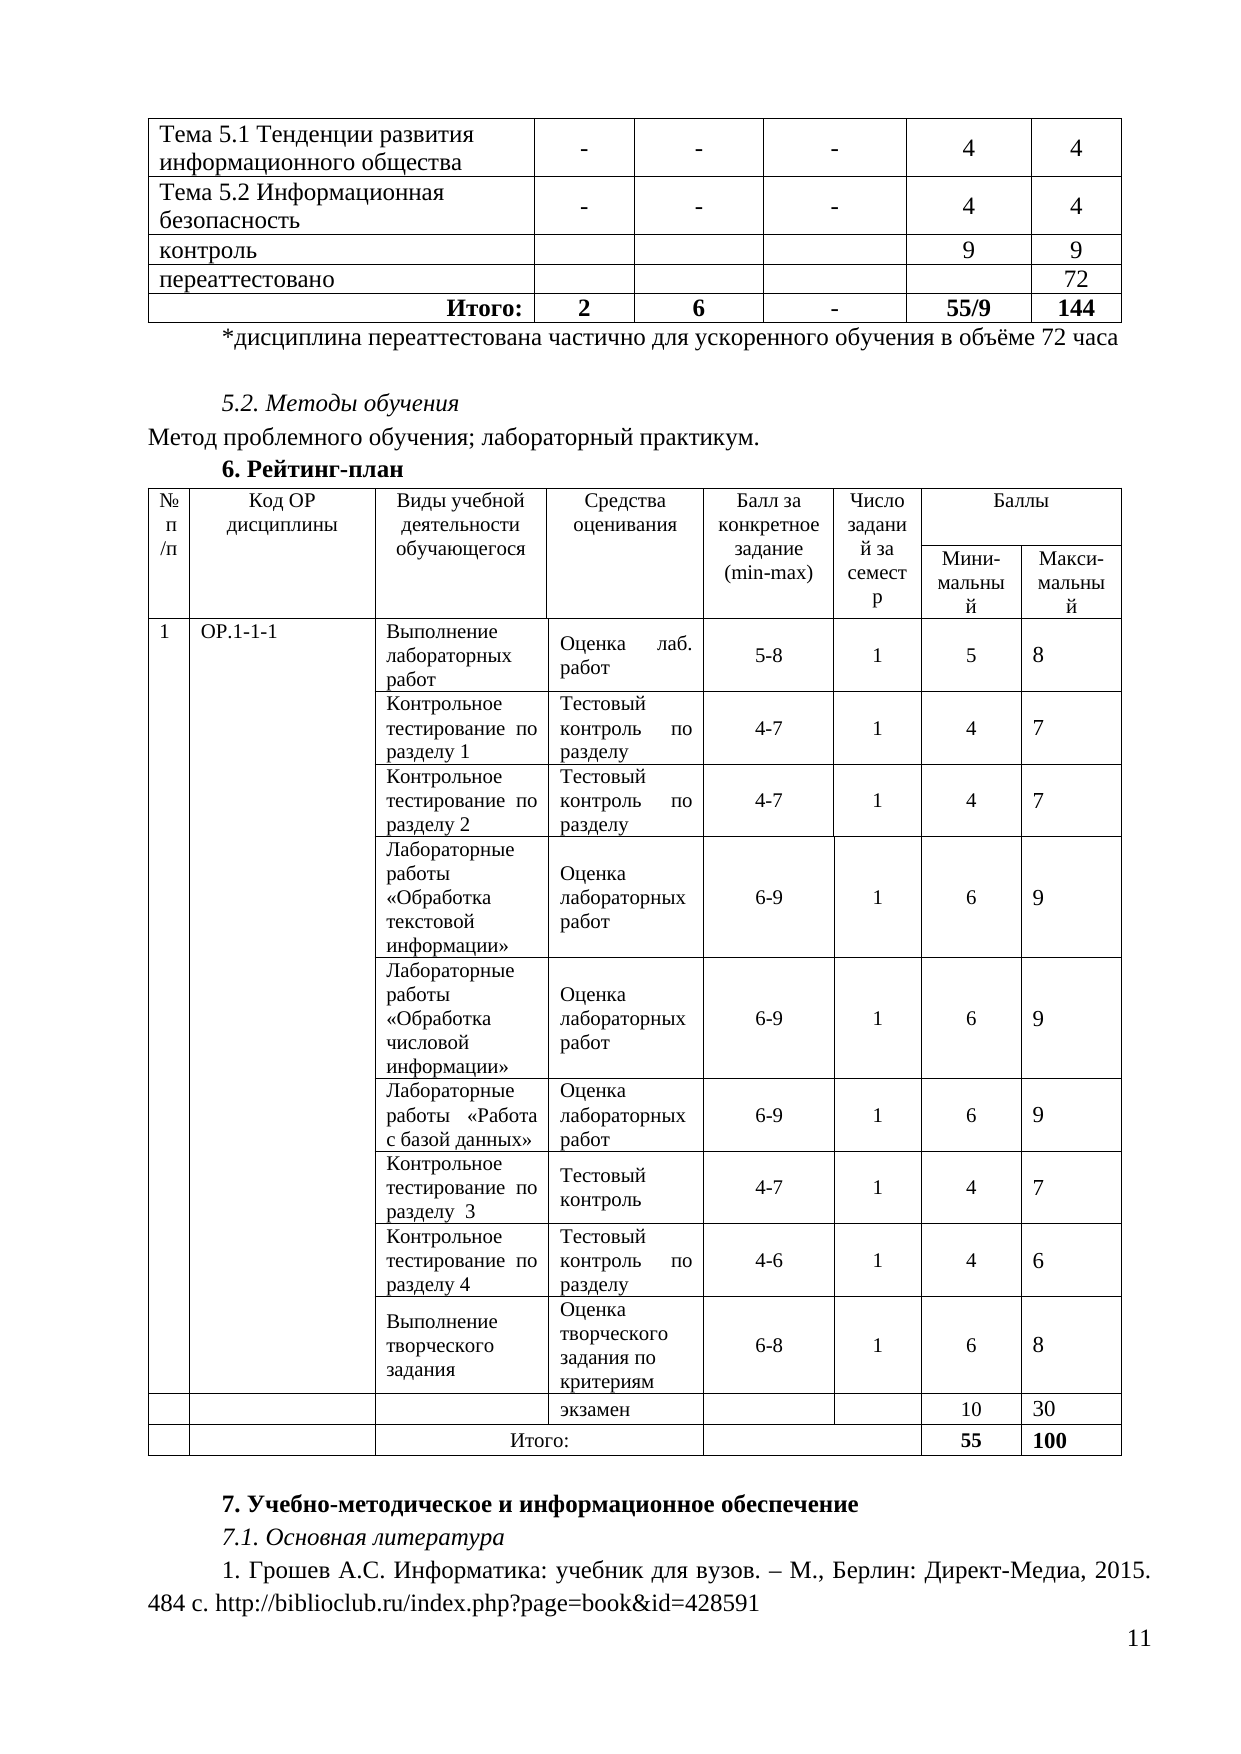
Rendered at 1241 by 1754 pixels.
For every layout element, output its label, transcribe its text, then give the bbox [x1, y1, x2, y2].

table_cell 6 [635, 294, 763, 322]
table_cell 1 [835, 837, 921, 957]
table_cell Оценка лаб. работ [549, 619, 703, 691]
table_cell контроль [149, 235, 534, 263]
table_cell 8 [1022, 1297, 1121, 1393]
table_cell 5-8 [704, 619, 833, 691]
table_cell [635, 265, 763, 293]
table_cell Контрольное тестирование по разделу 3 [376, 1152, 548, 1223]
table_cell 30 [1022, 1394, 1121, 1424]
table_cell 6 [922, 958, 1021, 1078]
table_cell 9 [1032, 235, 1121, 263]
table_cell 4 [922, 692, 1021, 763]
table_cell 1 [835, 1224, 921, 1296]
table_cell Тестовый контроль по разделу [549, 1224, 703, 1296]
table_cell [907, 265, 1031, 293]
table_cell [190, 1425, 375, 1455]
table_cell 10 [922, 1394, 1021, 1424]
table_cell [764, 265, 906, 293]
table_cell Итого: [376, 1425, 703, 1455]
table_cell Контрольное тестирование по разделу 1 [376, 692, 548, 763]
table_cell - [764, 294, 906, 322]
table_cell ОР.1-1-1 [190, 619, 375, 1393]
table_cell 6-9 [704, 958, 834, 1078]
table_cell 72 [1032, 265, 1121, 293]
table_cell [149, 1394, 189, 1424]
table_cell Выполнение творческого задания [376, 1297, 548, 1393]
text *дисциплина переаттестована частично для ускоренного обучения в объёме 72 часа [148, 322, 1152, 351]
table_cell 4 [922, 1224, 1021, 1296]
table_cell [376, 1394, 548, 1424]
table_cell 7 [1022, 692, 1121, 763]
table_cell 6 [922, 837, 1021, 957]
table_cell переаттестовано [149, 265, 534, 293]
table_cell - [535, 119, 634, 176]
table_cell 8 [1022, 619, 1121, 691]
table_cell 6-9 [704, 1079, 834, 1151]
table_cell [635, 235, 763, 263]
table_cell [704, 1425, 921, 1455]
table_header Число заданий за семестр [834, 489, 921, 618]
table_header Баллы [922, 489, 1121, 545]
table_cell Оценка лабораторных работ [549, 958, 703, 1078]
table_cell 4 [922, 765, 1021, 836]
table_cell 144 [1032, 294, 1121, 322]
table_cell Оценка творческого задания по критериям [549, 1297, 703, 1393]
table_header Балл за конкретное задание (min-max) [704, 489, 833, 618]
table_cell - [764, 119, 906, 176]
table_cell Итого: [149, 294, 534, 322]
table_cell 55/9 [907, 294, 1031, 322]
table_cell Тестовый контроль [549, 1152, 703, 1223]
table_cell Лабораторные работы «Обработка текстовой информации» [376, 837, 548, 957]
text 1. Грошев А.С. Информатика: учебник для вузов. – М., Берлин: Директ-Медиа, 2015. 484 с. http://biblioclub.ru/index.php?page=book&id=428591 [148, 1555, 1152, 1617]
table_cell 4 [907, 119, 1031, 176]
table_cell экзамен [549, 1394, 703, 1424]
table_cell 7 [1022, 765, 1121, 836]
table_cell 1 [835, 1079, 921, 1151]
table_cell 6 [922, 1079, 1021, 1151]
table_cell 1 [835, 1297, 921, 1393]
table_cell Макси-мальный [1022, 546, 1121, 618]
table_cell Оценка лабораторных работ [549, 837, 703, 957]
table_header Виды учебной деятельности обучающегося [376, 489, 546, 618]
table_cell - [764, 177, 906, 234]
table_cell Выполнение лабораторных работ [376, 619, 548, 691]
table_header Код ОР дисциплины [190, 489, 375, 618]
table_cell [535, 265, 634, 293]
table_cell Тема 5.2 Информационная безопасность [149, 177, 534, 234]
table_cell 4 [1032, 119, 1121, 176]
table_cell 6 [922, 1297, 1021, 1393]
table_cell [190, 1394, 375, 1424]
table_cell Контрольное тестирование по разделу 2 [376, 765, 548, 836]
table_cell 9 [1022, 958, 1121, 1078]
table_cell 4 [1032, 177, 1121, 234]
table_cell [764, 235, 906, 263]
table_cell - [535, 177, 634, 234]
table_header Средства оценивания [547, 489, 703, 618]
table_cell 1 [149, 619, 189, 1393]
table_cell 5 [922, 619, 1021, 691]
table_cell 9 [1022, 1079, 1121, 1151]
text 5.2. Методы обучения [148, 388, 1152, 417]
table_cell 4 [907, 177, 1031, 234]
table_cell Лабораторные работы «Обработка числовой информации» [376, 958, 548, 1078]
table_cell [535, 235, 634, 263]
table_cell Тема 5.1 Тенденции развития информационного общества [149, 119, 534, 176]
table_cell 4-7 [704, 765, 833, 836]
table_cell 1 [834, 619, 921, 691]
table_cell Контрольное тестирование по разделу 4 [376, 1224, 548, 1296]
table_cell 1 [835, 958, 921, 1078]
table_header № п/п [149, 489, 189, 618]
text 7.1. Основная литература [148, 1522, 1152, 1551]
table_cell [149, 1425, 189, 1455]
table_cell Оценка лабораторных работ [549, 1079, 703, 1151]
table_cell 1 [835, 1152, 921, 1223]
table_cell 6-8 [704, 1297, 834, 1393]
table_cell 1 [834, 692, 921, 763]
table_cell Тестовый контроль по разделу [549, 765, 703, 836]
table_cell 4 [922, 1152, 1021, 1223]
table_cell 100 [1022, 1425, 1121, 1455]
table_cell 7 [1022, 1152, 1121, 1223]
table_cell 1 [834, 765, 921, 836]
table_cell 4-7 [704, 692, 833, 763]
table_cell Лабораторные работы «Работа с базой данных» [376, 1079, 548, 1151]
table_cell [704, 1394, 834, 1424]
table_cell Мини-мальный [922, 546, 1021, 618]
table_cell 55 [922, 1425, 1021, 1455]
text 6. Рейтинг-план [148, 454, 1152, 483]
table_cell 6-9 [704, 837, 834, 957]
table_cell 6 [1022, 1224, 1121, 1296]
table_cell 4-6 [704, 1224, 834, 1296]
table_cell [835, 1394, 921, 1424]
table_cell - [635, 177, 763, 234]
table_cell Тестовый контроль по разделу [549, 692, 703, 763]
table_cell 9 [1022, 837, 1121, 957]
table_cell 9 [907, 235, 1031, 263]
table_cell 4-7 [704, 1152, 834, 1223]
table_cell - [635, 119, 763, 176]
table_cell 2 [535, 294, 634, 322]
text Метод проблемного обучения; лабораторный практикум. [148, 422, 1152, 450]
text 7. Учебно-методическое и информационное обеспечение [148, 1489, 1152, 1518]
